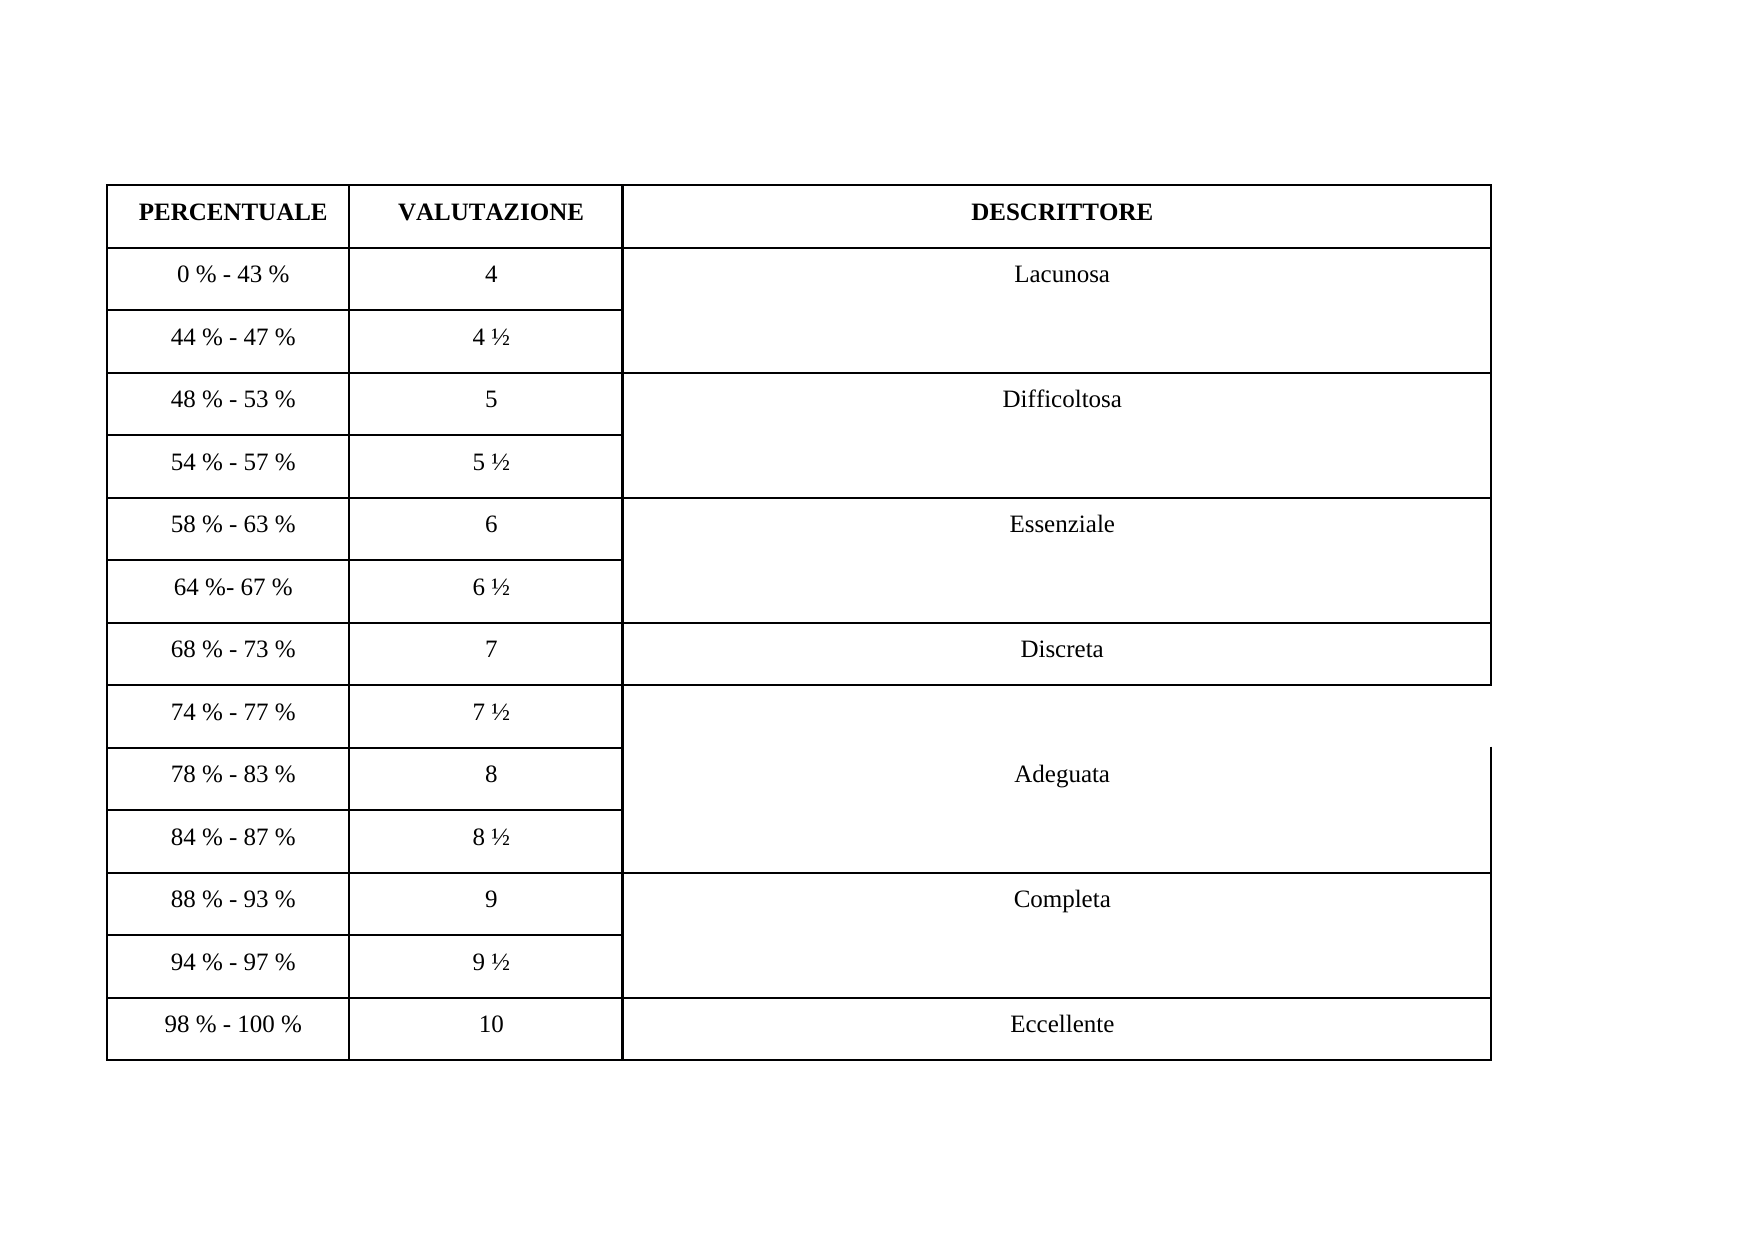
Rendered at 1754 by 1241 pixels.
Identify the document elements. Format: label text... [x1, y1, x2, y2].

table_cell 74 % - 77 % [108, 686, 348, 747]
table_cell 94 % - 97 % [108, 936, 348, 997]
table_cell 98 % - 100 % [108, 999, 348, 1059]
table_cell Lacunosa [624, 249, 1490, 372]
table_cell 0 % - 43 % [108, 249, 348, 309]
table_cell 4 [350, 249, 621, 309]
table_cell 9 [350, 874, 621, 934]
table_cell 7 ½ [350, 686, 621, 747]
table_cell Eccellente [624, 999, 1490, 1059]
table_cell 88 % - 93 % [108, 874, 348, 934]
table_cell 54 % - 57 % [108, 436, 348, 497]
table_cell 5 [350, 374, 621, 434]
table_cell 4 ½ [350, 311, 621, 372]
table_cell 8 [350, 749, 621, 809]
table_cell 58 % - 63 % [108, 499, 348, 559]
table_cell Completa [624, 874, 1490, 997]
table_cell 78 % - 83 % [108, 749, 348, 809]
table_cell 9 ½ [350, 936, 621, 997]
table_cell 6 ½ [350, 561, 621, 622]
table_cell 7 [350, 624, 621, 684]
table_header VALUTAZIONE [350, 186, 621, 247]
table_cell 84 % - 87 % [108, 811, 348, 872]
table_cell 6 [350, 499, 621, 559]
table_cell Adeguata [624, 747, 1490, 872]
table_cell Essenziale [624, 499, 1490, 622]
table_cell 8 ½ [350, 811, 621, 872]
table_cell 10 [350, 999, 621, 1059]
table_cell 64 %- 67 % [108, 561, 348, 622]
table_header DESCRITTORE [624, 186, 1490, 247]
table_cell Difficoltosa [624, 374, 1490, 497]
table_cell Discreta [624, 624, 1490, 684]
table_cell 48 % - 53 % [108, 374, 348, 434]
table_cell 44 % - 47 % [108, 311, 348, 372]
table_cell 5 ½ [350, 436, 621, 497]
table_cell 68 % - 73 % [108, 624, 348, 684]
table_header PERCENTUALE [108, 186, 348, 247]
